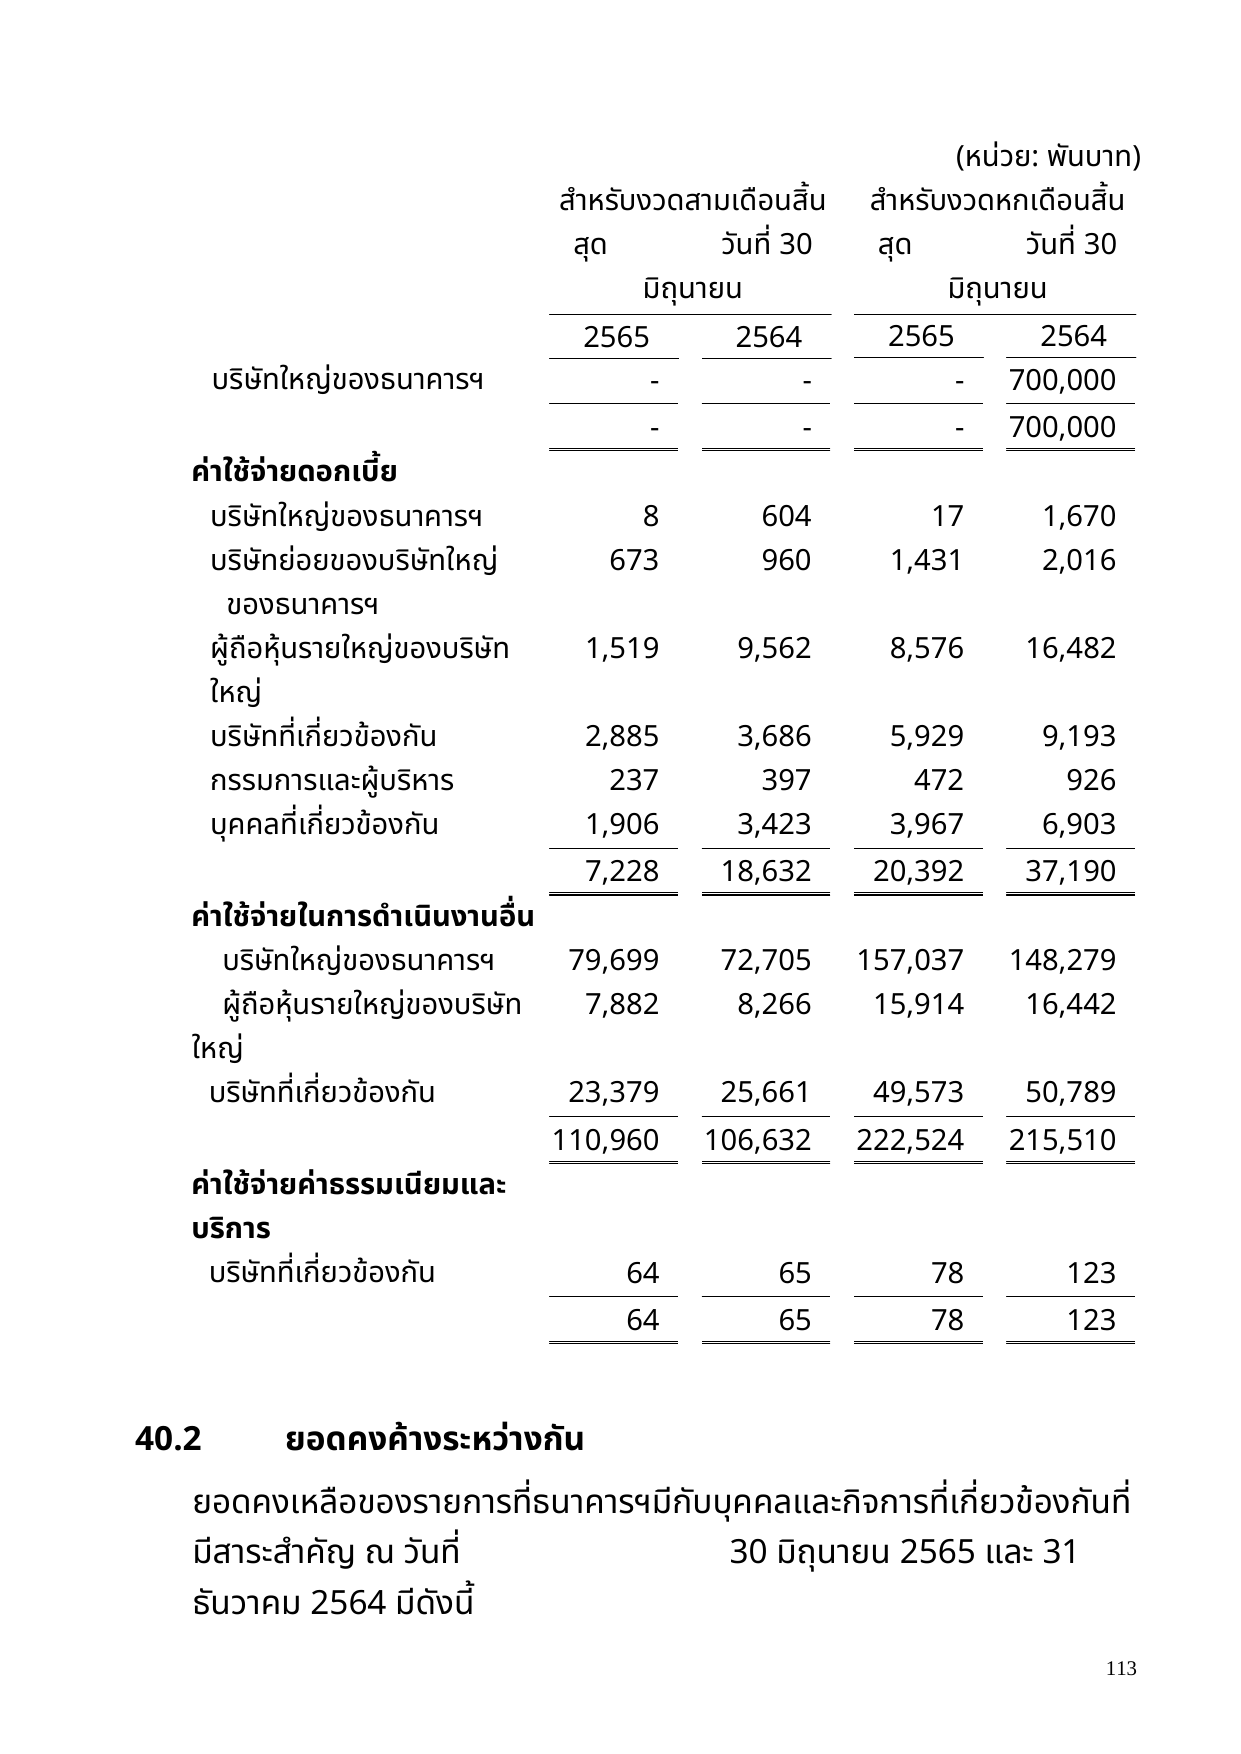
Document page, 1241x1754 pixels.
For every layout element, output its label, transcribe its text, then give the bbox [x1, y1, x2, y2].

text ยอดคงเหลือของรายการที่ธนาคารฯมีกับบุคคลและกิจการที่เกี่ยวข้องกันที่มีสาระสำคัญ ณ วันที่ 30 มิถุนายน 2565 และ 31 ธันวาคม 2564 มีดังนี้ [192, 1478, 1137, 1629]
text 40.2 ยอดคงค้างระหว่างกัน [135, 1414, 1137, 1465]
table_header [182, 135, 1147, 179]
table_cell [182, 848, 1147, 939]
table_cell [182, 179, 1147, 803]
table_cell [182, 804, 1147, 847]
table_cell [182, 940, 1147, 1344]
